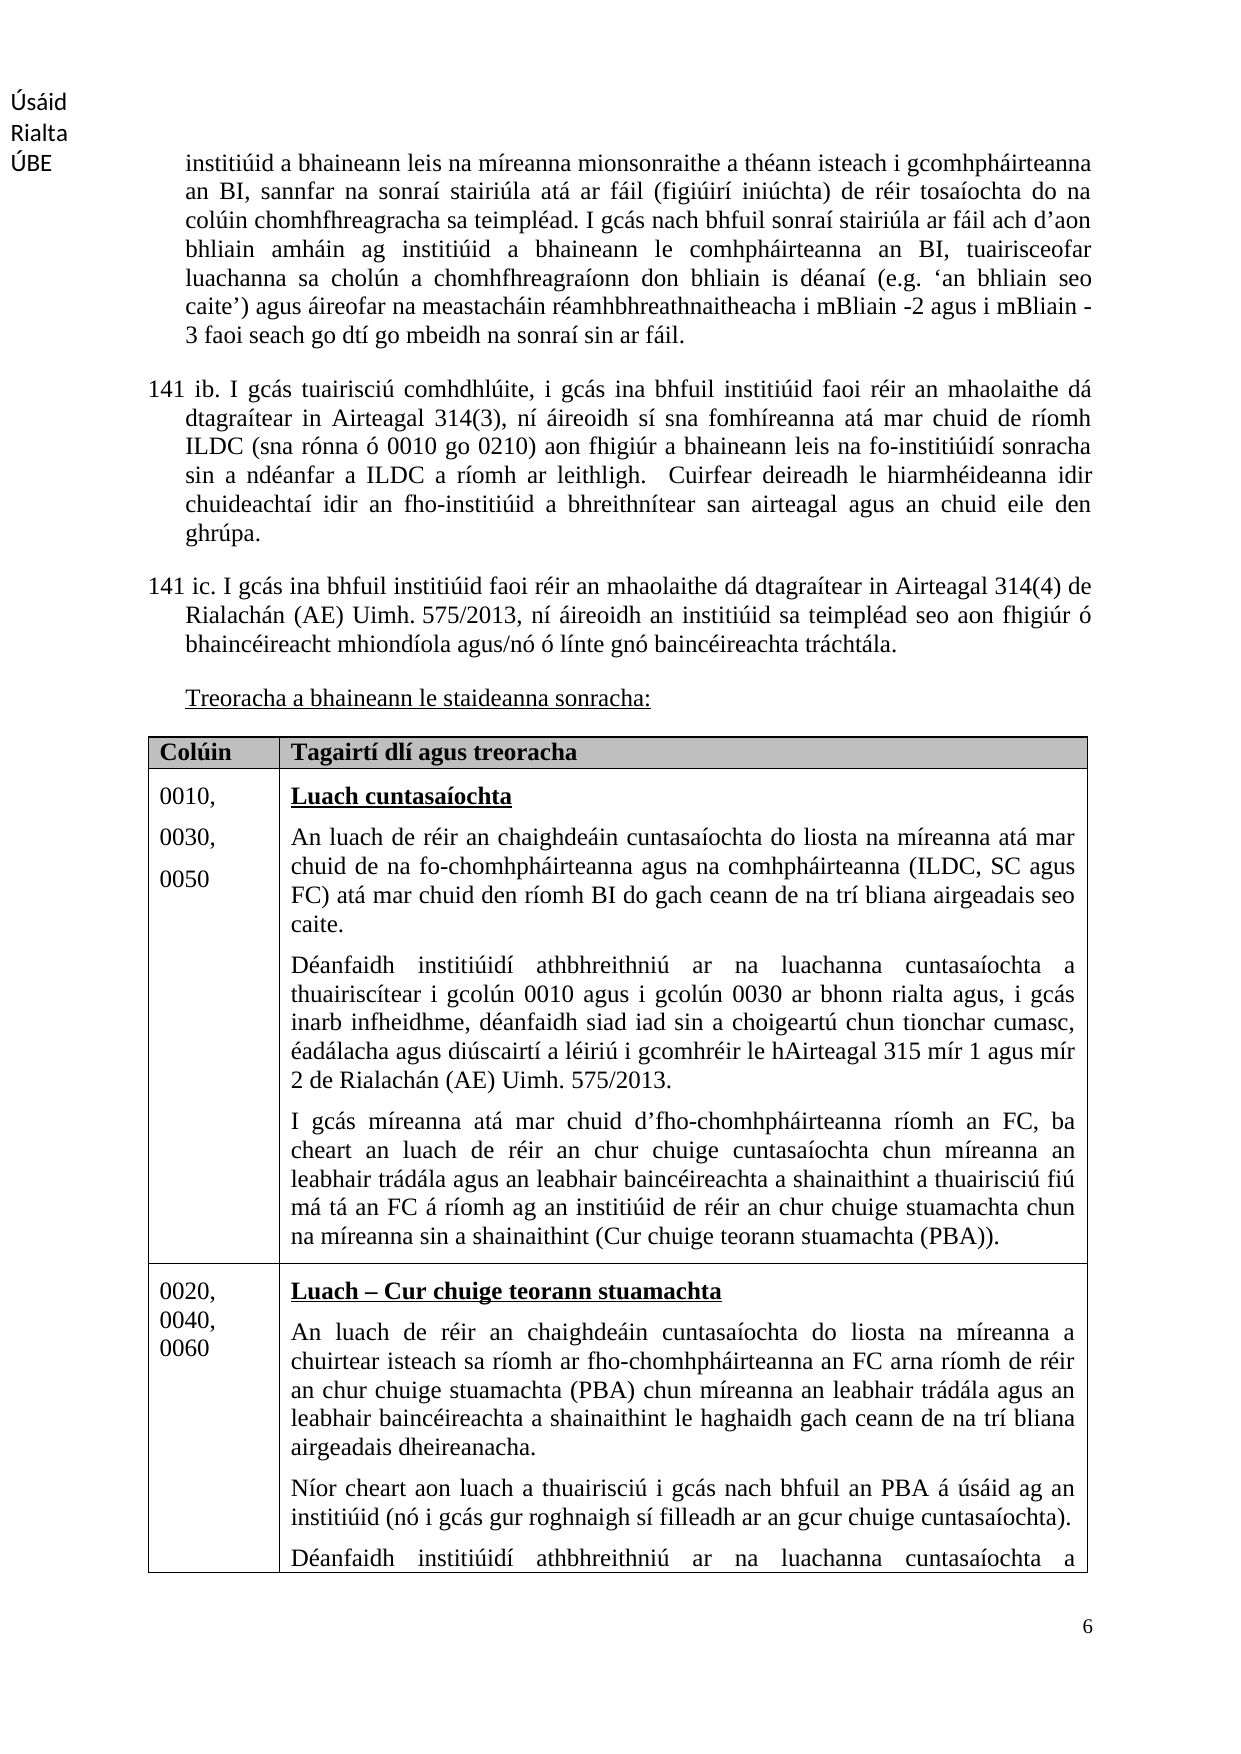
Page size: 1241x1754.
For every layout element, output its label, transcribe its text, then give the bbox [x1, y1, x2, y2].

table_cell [280, 1264, 1087, 1572]
table_header Tagairtí dlí agus treoracha [280, 738, 1087, 768]
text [148, 148, 1093, 349]
table_cell 0010, 0030, 0050 [149, 769, 279, 1262]
table_header Colúin [149, 738, 279, 768]
table_cell Luach cuntasaíochta An luach de réir an chaighdeáin cuntasaíochta do liosta na míreanna atá mar chuid de na fo-chomhpháirteanna agus na comhpháirteanna (ILDC, SC agus FC) atá mar chuid den ríomh BI do gach ceann de na trí bliana airgeadais seo caite. Déanfaidh institiúidí athbhreithniú ar na luachanna cuntasaíochta a thuairiscítear i gcolún 0010 agus i gcolún 0030 ar bhonn rialta agus, i gcás inarb infheidhme, déanfaidh siad iad sin a choigeartú chun tionchar cumasc, éadálacha agus diúscairtí a léiriú i gcomhréir le hAirteagal 315 mír 1 agus mír 2 de Rialachán (AE) Uimh. 575/2013. I gcás míreanna atá mar chuid d’fho-chomhpháirteanna ríomh an FC, ba cheart an luach de réir an chur chuige cuntasaíochta chun míreanna an leabhair trádála agus an leabhair baincéireachta a shainaithint a thuairisciú fiú má tá an FC á ríomh ag an institiúid de réir an chur chuige stuamachta chun na míreanna sin a shainaithint (Cur chuige teorann stuamachta (PBA)). [280, 769, 1087, 1262]
text 141 ib. I gcás tuairisciú comhdhlúite, i gcás ina bhfuil institiúid faoi réir an mhaolaithe dá dtagraítear in Airteagal 314(3), ní áireoidh sí sna fomhíreanna atá mar chuid de ríomh ILDC (sna rónna ó 0010 go 0210) aon fhigiúr a bhaineann leis na fo-institiúidí sonracha sin a ndéanfar a ILDC a ríomh ar leithligh. Cuirfear deireadh le hiarmhéideanna idir chuideachtaí idir an fho-institiúid a bhreithnítear san airteagal agus an chuid eile den ghrúpa. [148, 374, 1093, 546]
text Treoracha a bhaineann le staideanna sonracha: [185, 683, 1093, 711]
text 141 ic. I gcás ina bhfuil institiúid faoi réir an mhaolaithe dá dtagraítear in Airteagal 314(4) de Rialachán (AE) Uimh. 575/2013, ní áireoidh an institiúid sa teimpléad seo aon fhigiúr ó bhaincéireacht mhiondíola agus/nó ó línte gnó baincéireachta tráchtála. [148, 571, 1093, 658]
table_cell 0020, 0040, 0060 [149, 1264, 279, 1572]
